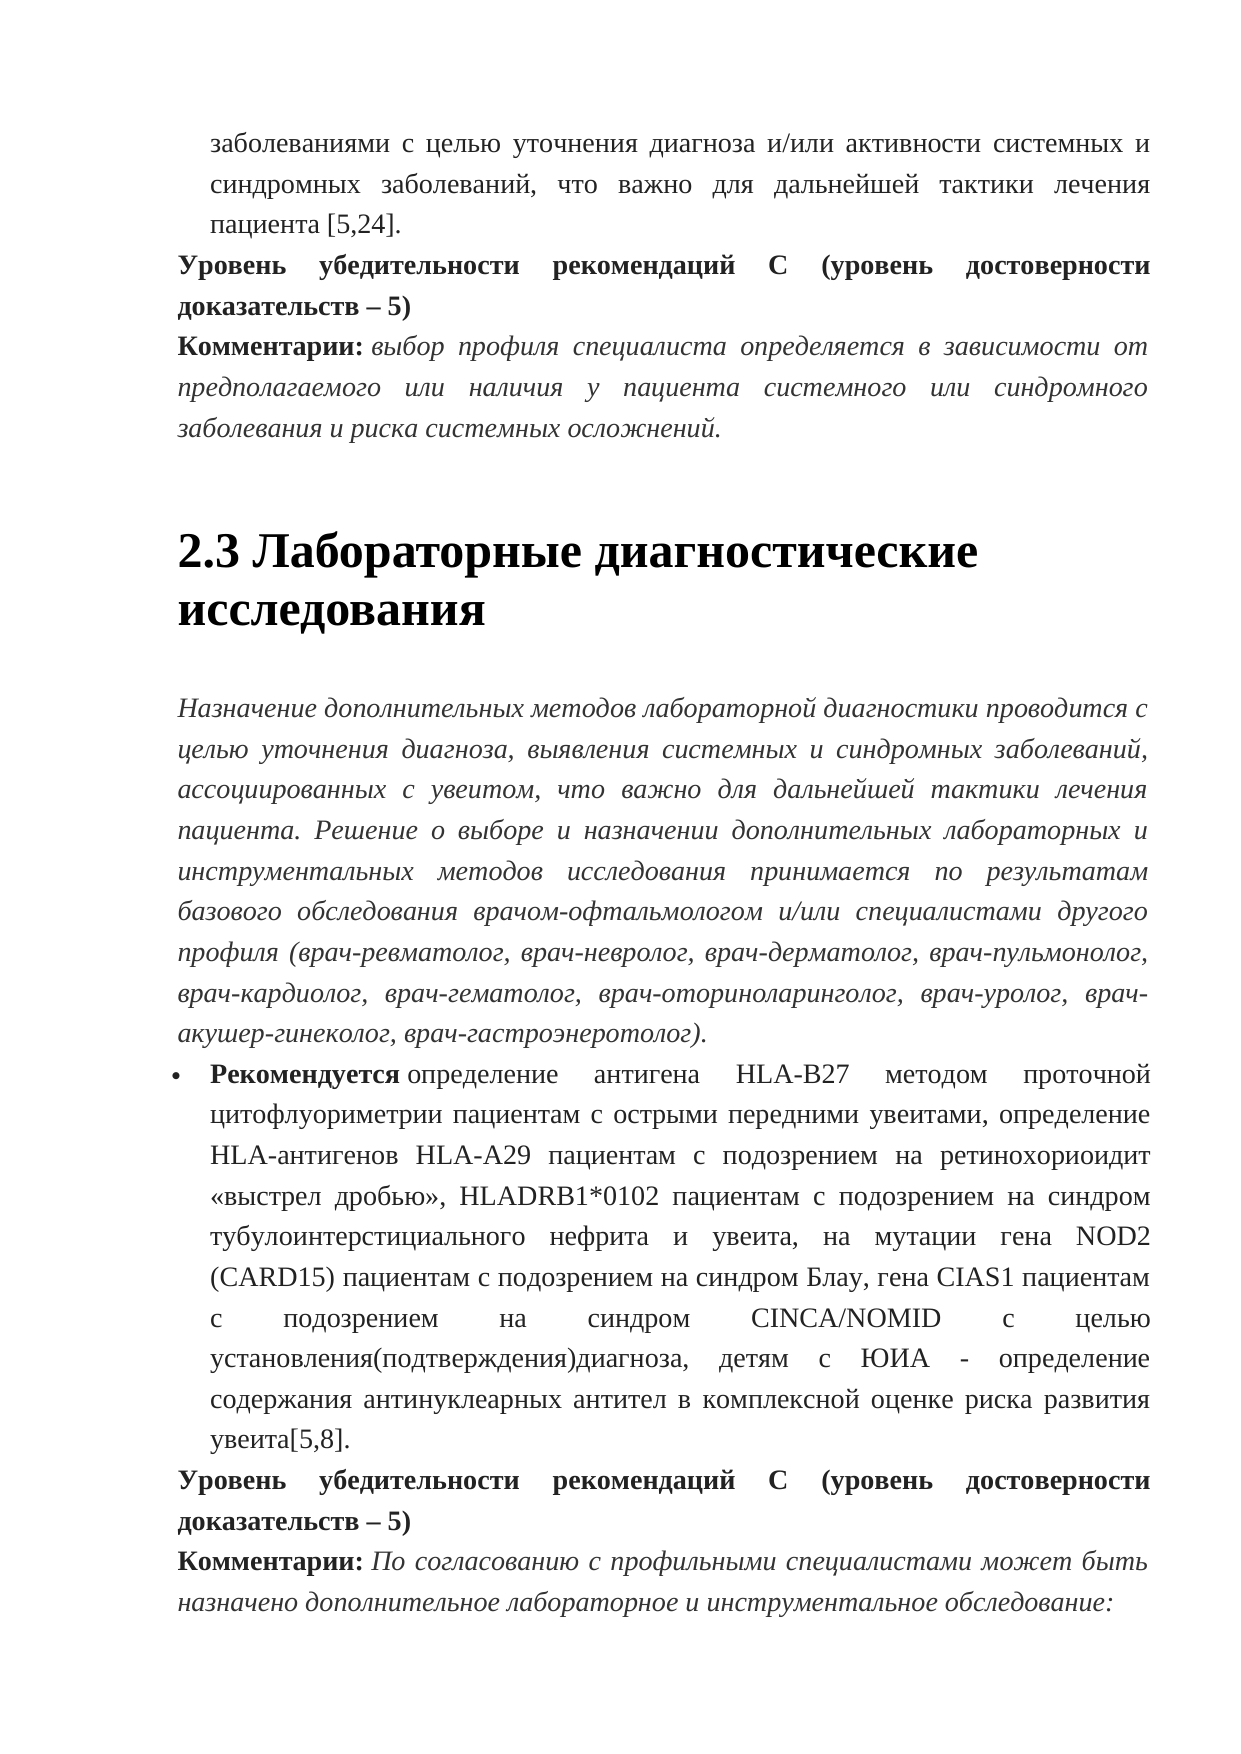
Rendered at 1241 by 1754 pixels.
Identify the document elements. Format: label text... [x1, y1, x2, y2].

text 2.3 Лабораторные диагностические исследования [177, 521, 1152, 636]
text Уровень убедительности рекомендаций С (уровень достоверности доказательств – 5) [177, 1455, 1152, 1536]
text Комментарии: выбор профиля специалиста определяется в зависимости от предполагаемого или наличия у пациента системного или синдромного заболевания и риска системных осложнений. [177, 321, 1152, 443]
text Комментарии: По согласованию с профильными специалистами может быть назначено дополнительное лабораторное и инструментальное обследование: [177, 1536, 1152, 1617]
text Назначение дополнительных методов лабораторной диагностики проводится с целью уточнения диагноза, выявления системных и синдромных заболеваний, ассоциированных с увеитом, что важно для дальнейшей тактики лечения пациента. Решение о выборе и назначении дополнительных лабораторных и инструментальных методов исследования принимается по результатам базового обследования врачом-офтальмологом и/или специалистами другого профиля (врач-ревматолог, врач-невролог, врач-дерматолог, врач-пульмонолог, врач-кардиолог, врач-гематолог, врач-оториноларинголог, врач-уролог, врач-акушер-гинеколог, врач-гастроэнеротолог). [177, 683, 1152, 1049]
list Рекомендуется определение антигена HLA-B27 методом проточной цитофлуориметрии пациентам с острыми передними увеитами, определение HLA-антигенов HLA-А29 пациентам с подозрением на ретинохориоидит «выстрел дробью», HLADRB1*0102 пациентам с подозрением на синдром тубулоинтерстициального нефрита и увеита, на мутации гена NOD2 (CARD15) пациентам с подозрением на синдром Блау, гена CIAS1 пациентам с подозрением на синдром CINCA/NOMID с целью установления(подтверждения)диагноза, детям с ЮИА - определение содержания антинуклеарных антител в комплексной оценке риска развития увеита[5,8]. [172, 1049, 1152, 1455]
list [172, 118, 1152, 240]
text Уровень убедительности рекомендаций С (уровень достоверности доказательств – 5) [177, 240, 1152, 321]
